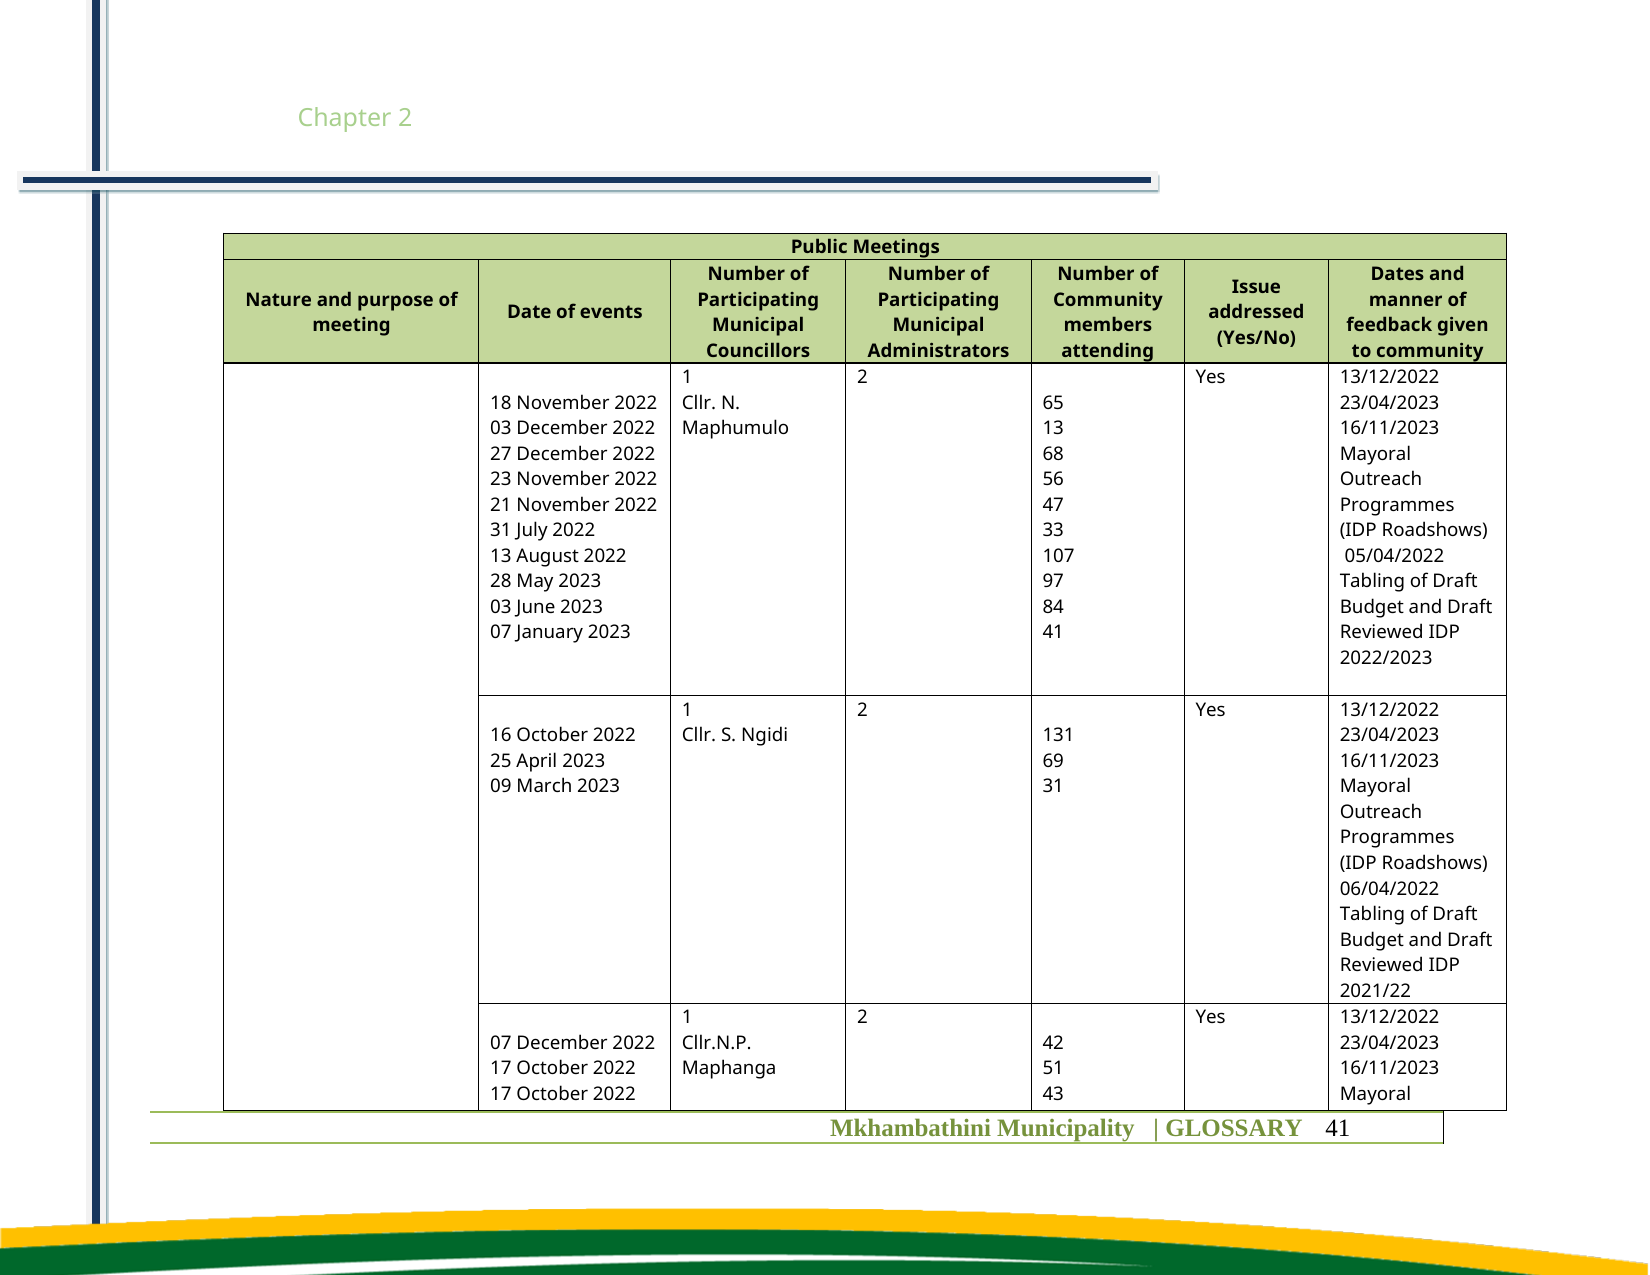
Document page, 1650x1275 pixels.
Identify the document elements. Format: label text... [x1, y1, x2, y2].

table_cell 2 [846, 696, 1031, 1002]
table_cell 16 October 2022 25 April 2023 09 March 2023 [479, 696, 670, 1002]
picture [0, 1208, 1649, 1275]
table_cell [224, 364, 478, 1110]
table_cell 2 [846, 364, 1031, 695]
table_cell Number of Community members attending [1032, 260, 1184, 362]
table_cell Yes [1185, 1004, 1328, 1110]
table_cell Number of Participating Municipal Administrators [846, 260, 1031, 362]
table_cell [1032, 1004, 1184, 1110]
table_cell 13/12/2022 23/04/2023 16/11/2023 Mayoral Outreach Programmes (IDP Roadshows) 05/04/2022 Tabling of Draft Budget and Draft Reviewed IDP 2022/2023 [1329, 364, 1506, 695]
table_cell 131 69 31 [1032, 696, 1184, 1002]
table_cell 65 13 68 56 47 33 107 97 84 41 [1032, 364, 1184, 695]
table_cell Yes [1185, 364, 1328, 695]
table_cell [671, 1004, 845, 1110]
table_cell 13/12/2022 23/04/2023 16/11/2023 Mayoral Outreach Programmes (IDP Roadshows) 06/04/2022 Tabling of Draft Budget and Draft Reviewed IDP 2021/22 [1329, 696, 1506, 1002]
table_cell Issue addressed (Yes/No) [1185, 260, 1328, 362]
table_cell Nature and purpose of meeting [224, 260, 478, 362]
table_header Public Meetings [224, 234, 1506, 259]
table_cell 1 Cllr. S. Ngidi [671, 696, 845, 1002]
table_cell Date of events [479, 260, 670, 362]
table_cell Number of Participating Municipal Councillors [671, 260, 845, 362]
table_cell Dates and manner of feedback given to community [1329, 260, 1506, 362]
table_cell 18 November 2022 03 December 2022 27 December 2022 23 November 2022 21 November 2022 31 July 2022 13 August 2022 28 May 2023 03 June 2023 07 January 2023 [479, 364, 670, 695]
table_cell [1329, 1004, 1506, 1110]
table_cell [479, 1004, 670, 1110]
table_cell Yes [1185, 696, 1328, 1002]
table_cell 1 Cllr. N. Maphumulo [671, 364, 845, 695]
table_cell 2 [846, 1004, 1031, 1110]
